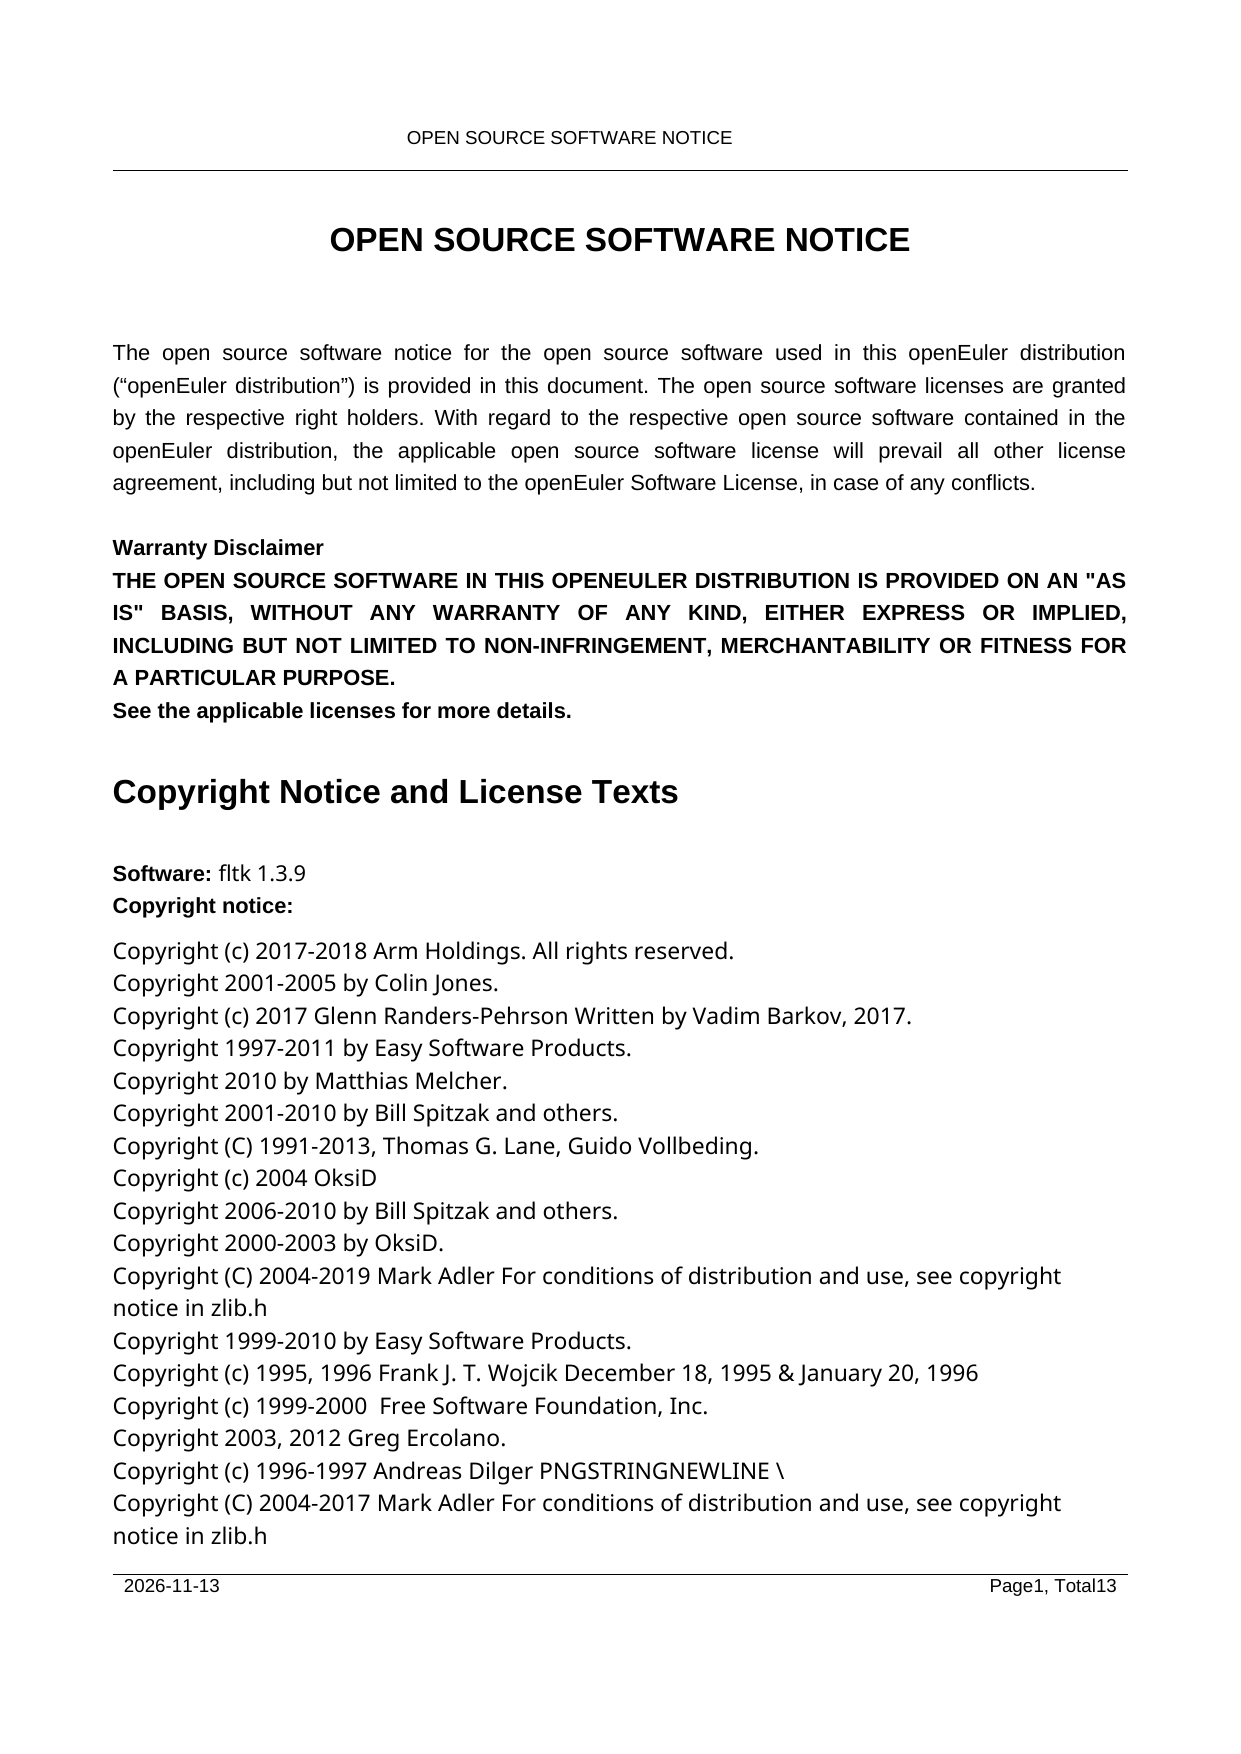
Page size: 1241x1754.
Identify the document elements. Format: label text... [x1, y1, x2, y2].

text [112, 934, 1128, 1551]
text Copyright notice: [112, 889, 1128, 921]
text The open source software notice for the open source software used in this openEuler distribution (“openEuler distribution”) is provided in this document. The open source software licenses are granted by the respective right holders. With regard to the respective open source software contained in the openEuler distribution, the applicable open source software license will prevail all other license agreement, including but not limited to the openEuler Software License, in case of any conflicts. [112, 336, 1128, 499]
text THE OPEN SOURCE SOFTWARE IN THIS OPENEULER DISTRIBUTION IS PROVIDED ON AN "AS IS" BASIS, WITHOUT ANY WARRANTY OF ANY KIND, EITHER EXPRESS OR IMPLIED, INCLUDING BUT NOT LIMITED TO NON-INFRINGEMENT, MERCHANTABILITY OR FITNESS FOR A PARTICULAR PURPOSE. See the applicable licenses for more details. [112, 564, 1128, 726]
title Software: fltk 1.3.9 [112, 856, 1128, 889]
text Copyright Notice and License Texts [112, 759, 1128, 824]
text Warranty Disclaimer [112, 531, 1128, 564]
text OPEN SOURCE SOFTWARE NOTICE [112, 206, 1128, 271]
